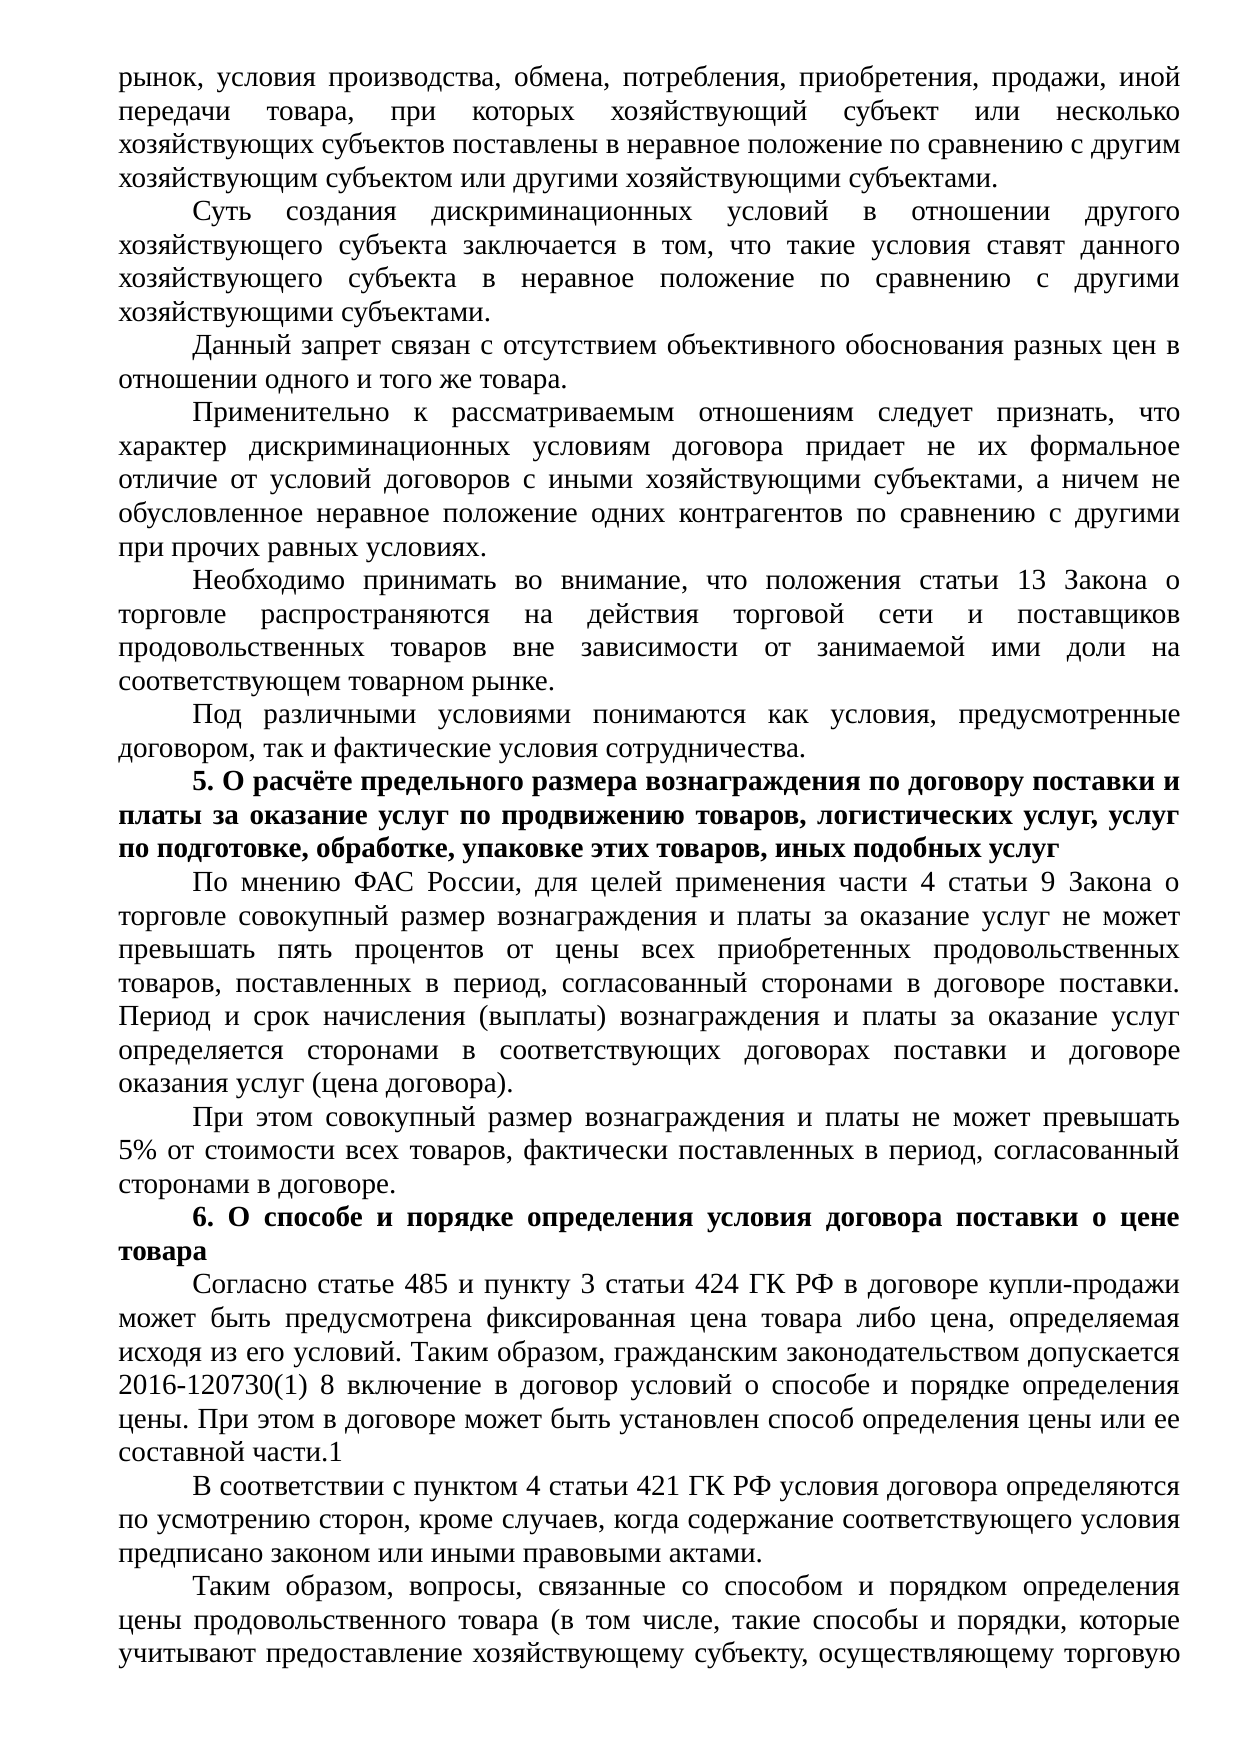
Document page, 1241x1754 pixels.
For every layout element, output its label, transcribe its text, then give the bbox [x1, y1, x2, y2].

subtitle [118, 1568, 1181, 1669]
subtitle Применительно к рассматриваемым отношениям следует признать, что характер дискриминационных условиям договора придает не их формальное отличие от условий договоров с иными хозяйствующими субъектами, а ничем не обусловленное неравное положение одних контрагентов по сравнению с другими при прочих равных условиях. [118, 394, 1181, 562]
subtitle 5. О расчёте предельного размера вознаграждения по договору поставки и платы за оказание услуг по продвижению товаров, логистических услуг, услуг по подготовке, обработке, упаковке этих товаров, иных подобных услуг [118, 763, 1181, 864]
subtitle Необходимо принимать во внимание, что положения статьи 13 Закона о торговле распространяются на действия торговой сети и поставщиков продовольственных товаров вне зависимости от занимаемой ими доли на соответствующем товарном рынке. [118, 562, 1181, 696]
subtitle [118, 59, 1181, 193]
subtitle Согласно статье 485 и пункту 3 статьи 424 ГК РФ в договоре купли-продажи может быть предусмотрена фиксированная цена товара либо цена, определяемая исходя из его условий. Таким образом, гражданским законодательством допускается 2016-120730(1) 8 включение в договор условий о способе и порядке определения цены. При этом в договоре может быть установлен способ определения цены или ее составной части.1 [118, 1267, 1181, 1468]
subtitle По мнению ФАС России, для целей применения части 4 статьи 9 Закона о торговле совокупный размер вознаграждения и платы за оказание услуг не может превышать пять процентов от цены всех приобретенных продовольственных товаров, поставленных в период, согласованный сторонами в договоре поставки. Период и срок начисления (выплаты) вознаграждения и платы за оказание услуг определяется сторонами в соответствующих договорах поставки и договоре оказания услуг (цена договора). [118, 864, 1181, 1099]
subtitle Данный запрет связан с отсутствием объективного обоснования разных цен в отношении одного и того же товара. [118, 327, 1181, 394]
subtitle Суть создания дискриминационных условий в отношении другого хозяйствующего субъекта заключается в том, что такие условия ставят данного хозяйствующего субъекта в неравное положение по сравнению с другими хозяйствующими субъектами. [118, 193, 1181, 327]
subtitle Под различными условиями понимаются как условия, предусмотренные договором, так и фактические условия сотрудничества. [118, 696, 1181, 763]
subtitle При этом совокупный размер вознаграждения и платы не может превышать 5% от стоимости всех товаров, фактически поставленных в период, согласованный сторонами в договоре. [118, 1099, 1181, 1199]
subtitle 6. О способе и порядке определения условия договора поставки о цене товара [118, 1199, 1181, 1267]
subtitle В соответствии с пунктом 4 статьи 421 ГК РФ условия договора определяются по усмотрению сторон, кроме случаев, когда содержание соответствующего условия предписано законом или иными правовыми актами. [118, 1468, 1181, 1568]
